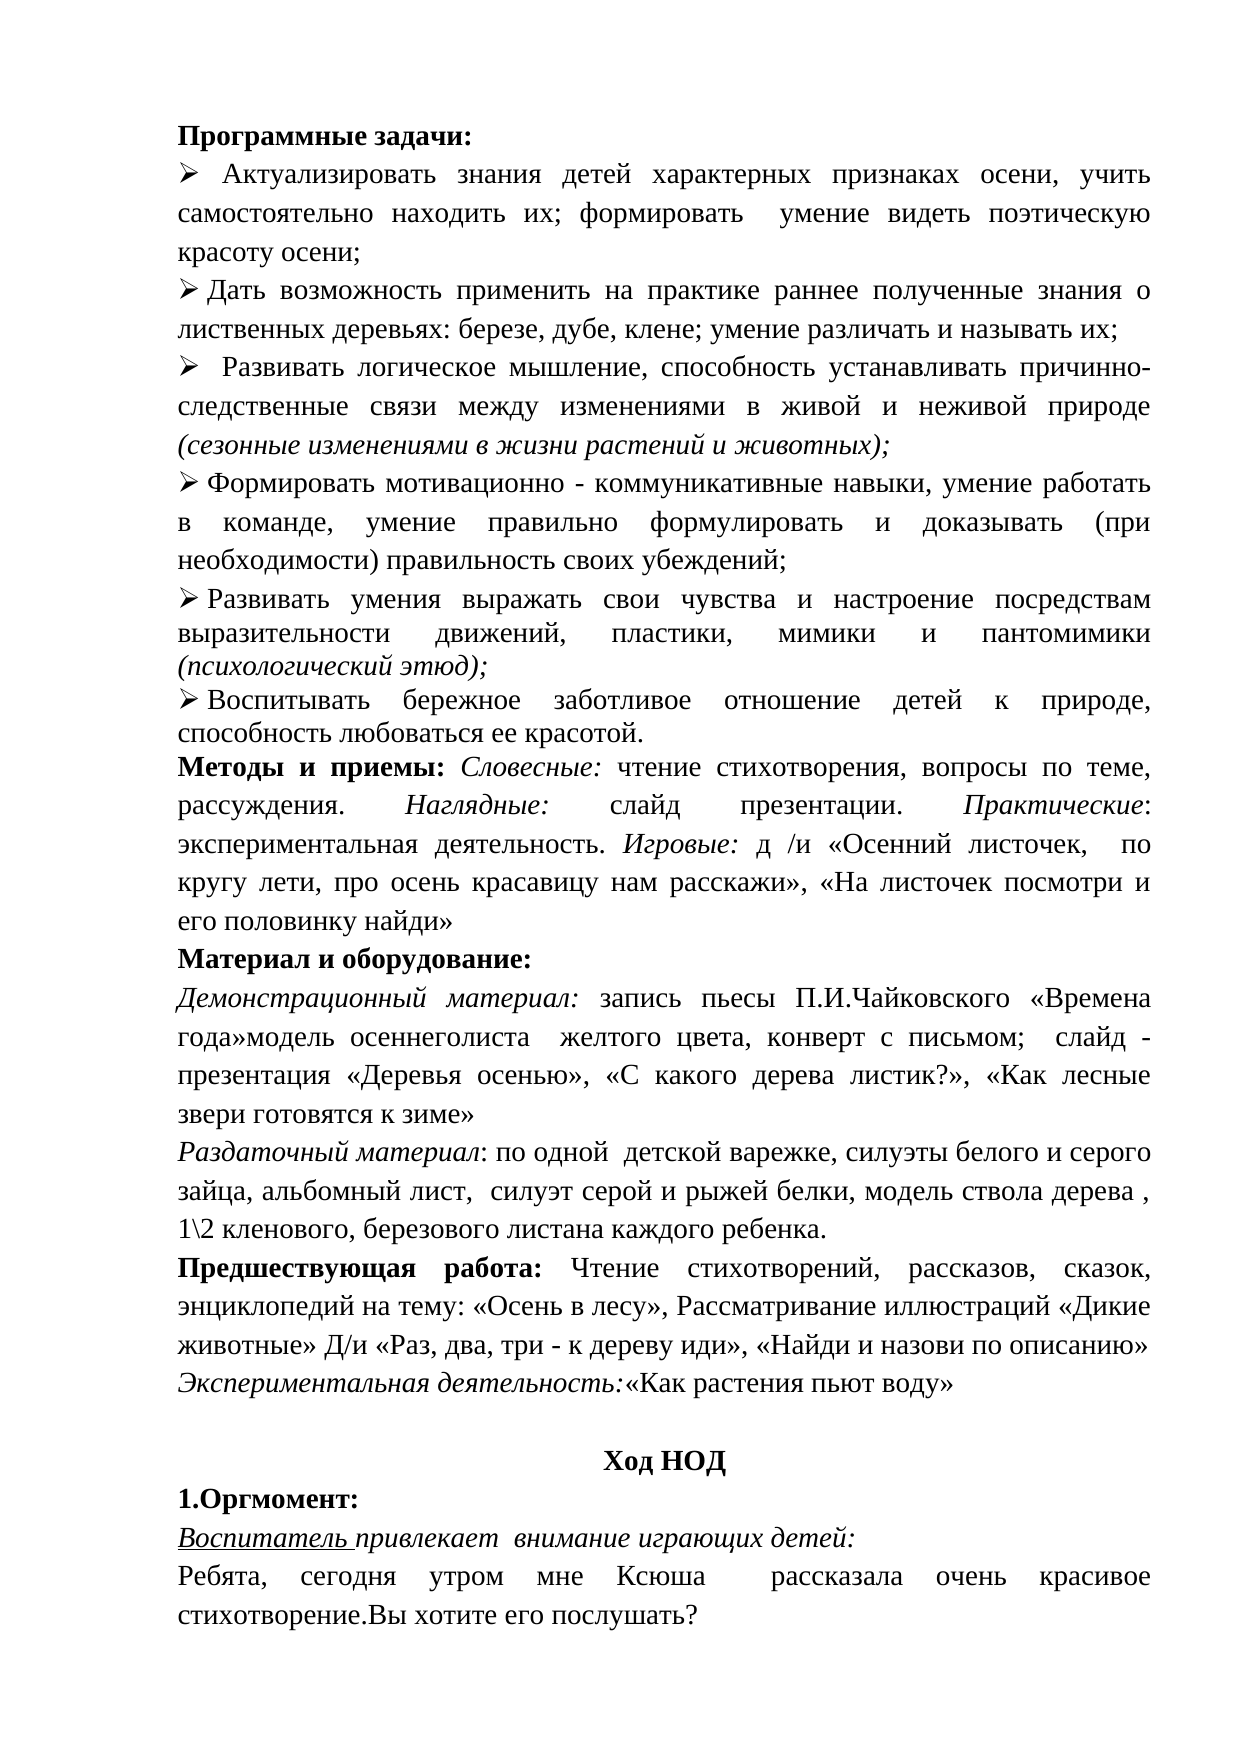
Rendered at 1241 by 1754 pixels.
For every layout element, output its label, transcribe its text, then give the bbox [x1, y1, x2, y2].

text Материал и оборудование: [177, 942, 1152, 975]
text Демонстрационный материал: запись пьесы П.И.Чайковского «Времена года»модель осеннеголиста желтого цвета, конверт с письмом; слайд - презентация «Деревья осенью», «С какого дерева листик?», «Как лесные звери готовятся к зиме» [177, 980, 1152, 1129]
text Экспериментальная деятельность:«Как растения пьют воду» [177, 1366, 1152, 1399]
text Методы и приемы: Словесные: чтение стихотворения, вопросы по теме, рассуждения. Наглядные: слайд презентации. Практические: экспериментальная деятельность. Игровые: д /и «Осенний листочек, по кругу лети, про осень красавицу нам расскажи», «На листочек посмотри и его половинку найди» [177, 749, 1152, 937]
list Формировать мотивационно - коммуникативные навыки, умение работать в команде, умение правильно формулировать и доказывать (при необходимости) правильность своих убеждений; [177, 465, 1152, 576]
text Ребята, сегодня утром мне Ксюша рассказала очень красивое стихотворение.Вы хотите его послушать? [177, 1558, 1152, 1630]
text Программные задачи: [177, 118, 1152, 152]
text Раздаточный материал: по одной детской варежке, силуэты белого и серого зайца, альбомный лист, силуэт серой и рыжей белки, модель ствола дерева , 1\2 кленового, березового листана каждого ребенка. [177, 1134, 1152, 1245]
list Воспитывать бережное заботливое отношение детей к природе, способность любоваться ее красотой. [177, 682, 1152, 749]
text Воспитатель привлекает внимание играющих детей: [177, 1520, 1152, 1553]
text Предшествующая работа: Чтение стихотворений, рассказов, сказок, энциклопедий на тему: «Осень в лесу», Рассматривание иллюстраций «Дикие животные» Д/и «Раз, два, три - к дереву иди», «Найди и назови по описанию» [177, 1250, 1152, 1361]
list Актуализировать знания детей характерных признаках осени, учить самостоятельно находить их; формировать умение видеть поэтическую красоту осени; [177, 157, 1152, 267]
text 1.Оргмомент: [177, 1481, 1152, 1515]
text Ход НОД [177, 1443, 1152, 1476]
list Развивать логическое мышление, способность устанавливать причинно-следственные связи между изменениями в живой и неживой природе (сезонные изменениями в жизни растений и животных); [177, 349, 1152, 460]
list Дать возможность применить на практике раннее полученные знания о лиственных деревьях: березе, дубе, клене; умение различать и называть их; [177, 272, 1152, 344]
list Развивать умения выражать свои чувства и настроение посредствам выразительности движений, пластики, мимики и пантомимики (психологический этюд); [177, 581, 1152, 682]
